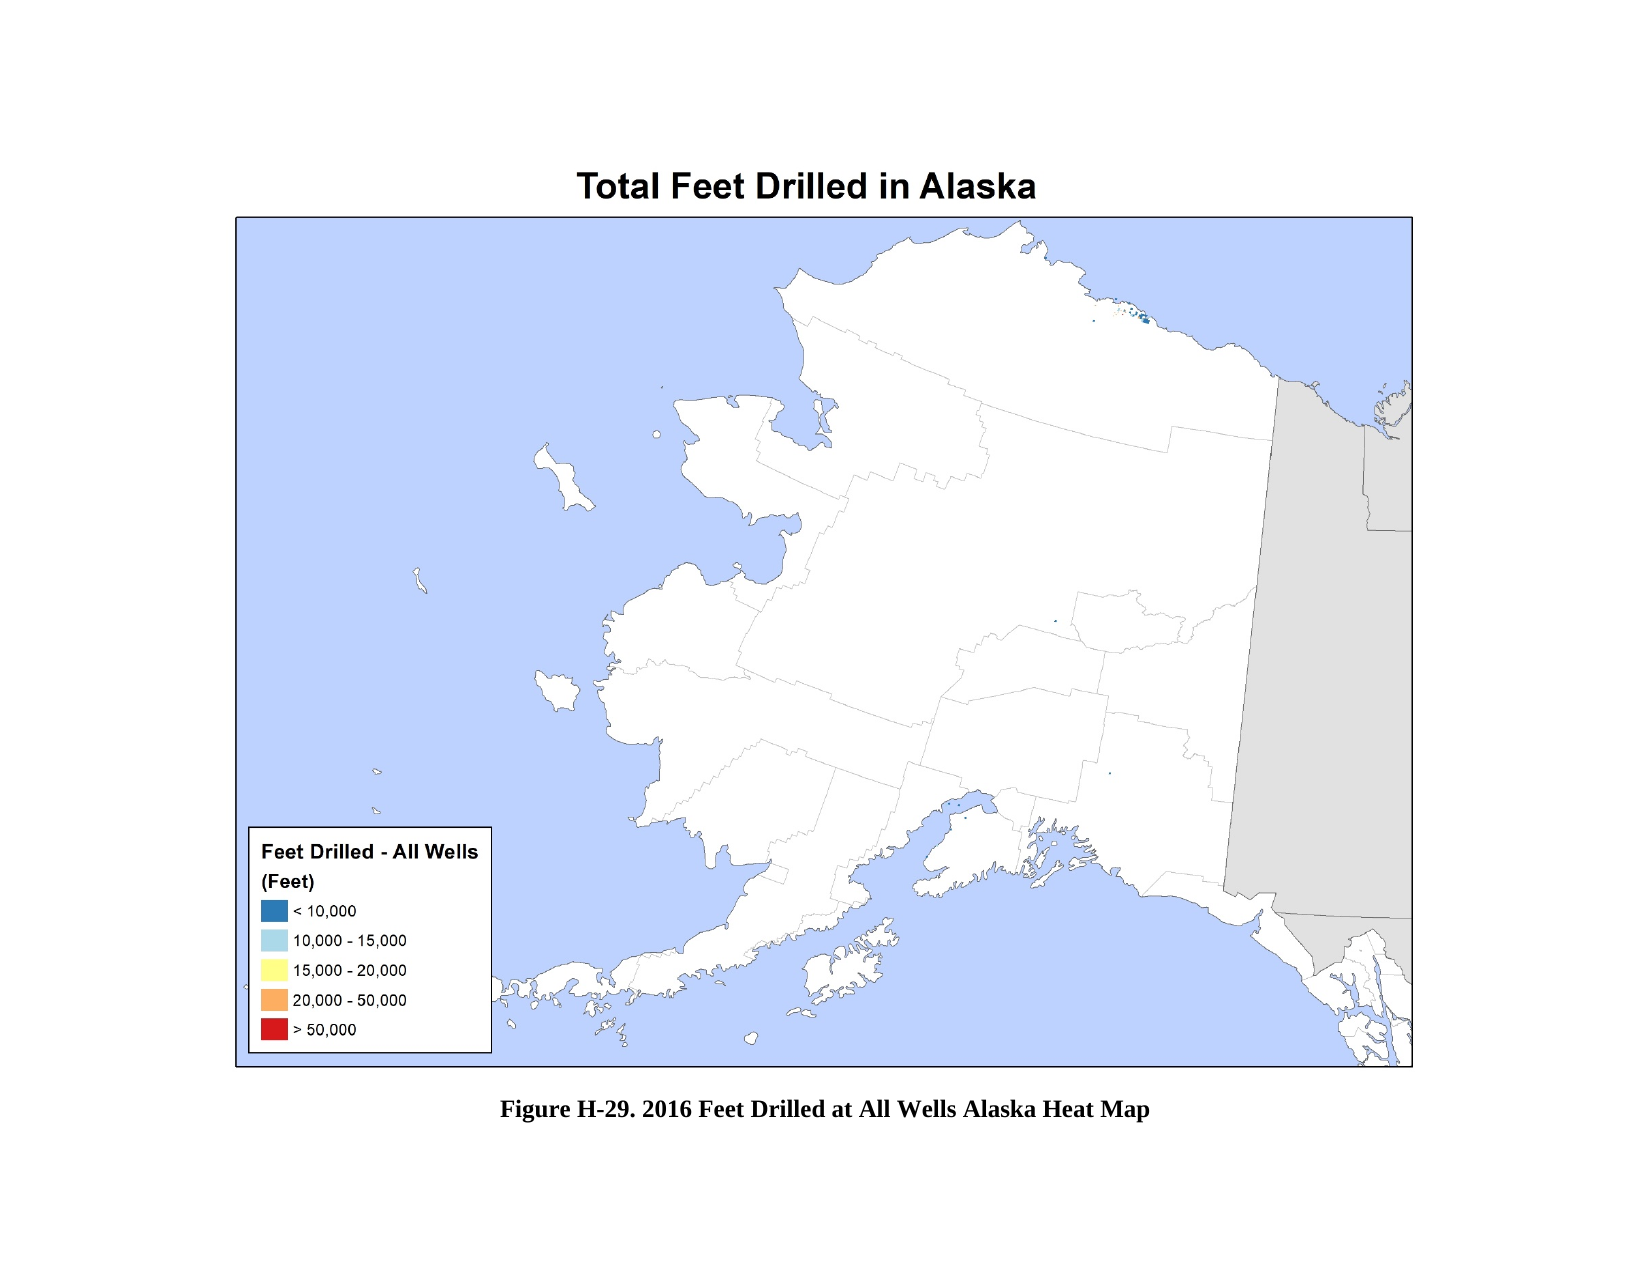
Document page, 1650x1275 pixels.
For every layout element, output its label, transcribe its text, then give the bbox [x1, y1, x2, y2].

text Figure H-29. 2016 Feet Drilled at All Wells Alaska Heat Map [150, 1094, 1500, 1123]
picture [226, 150, 1424, 1076]
